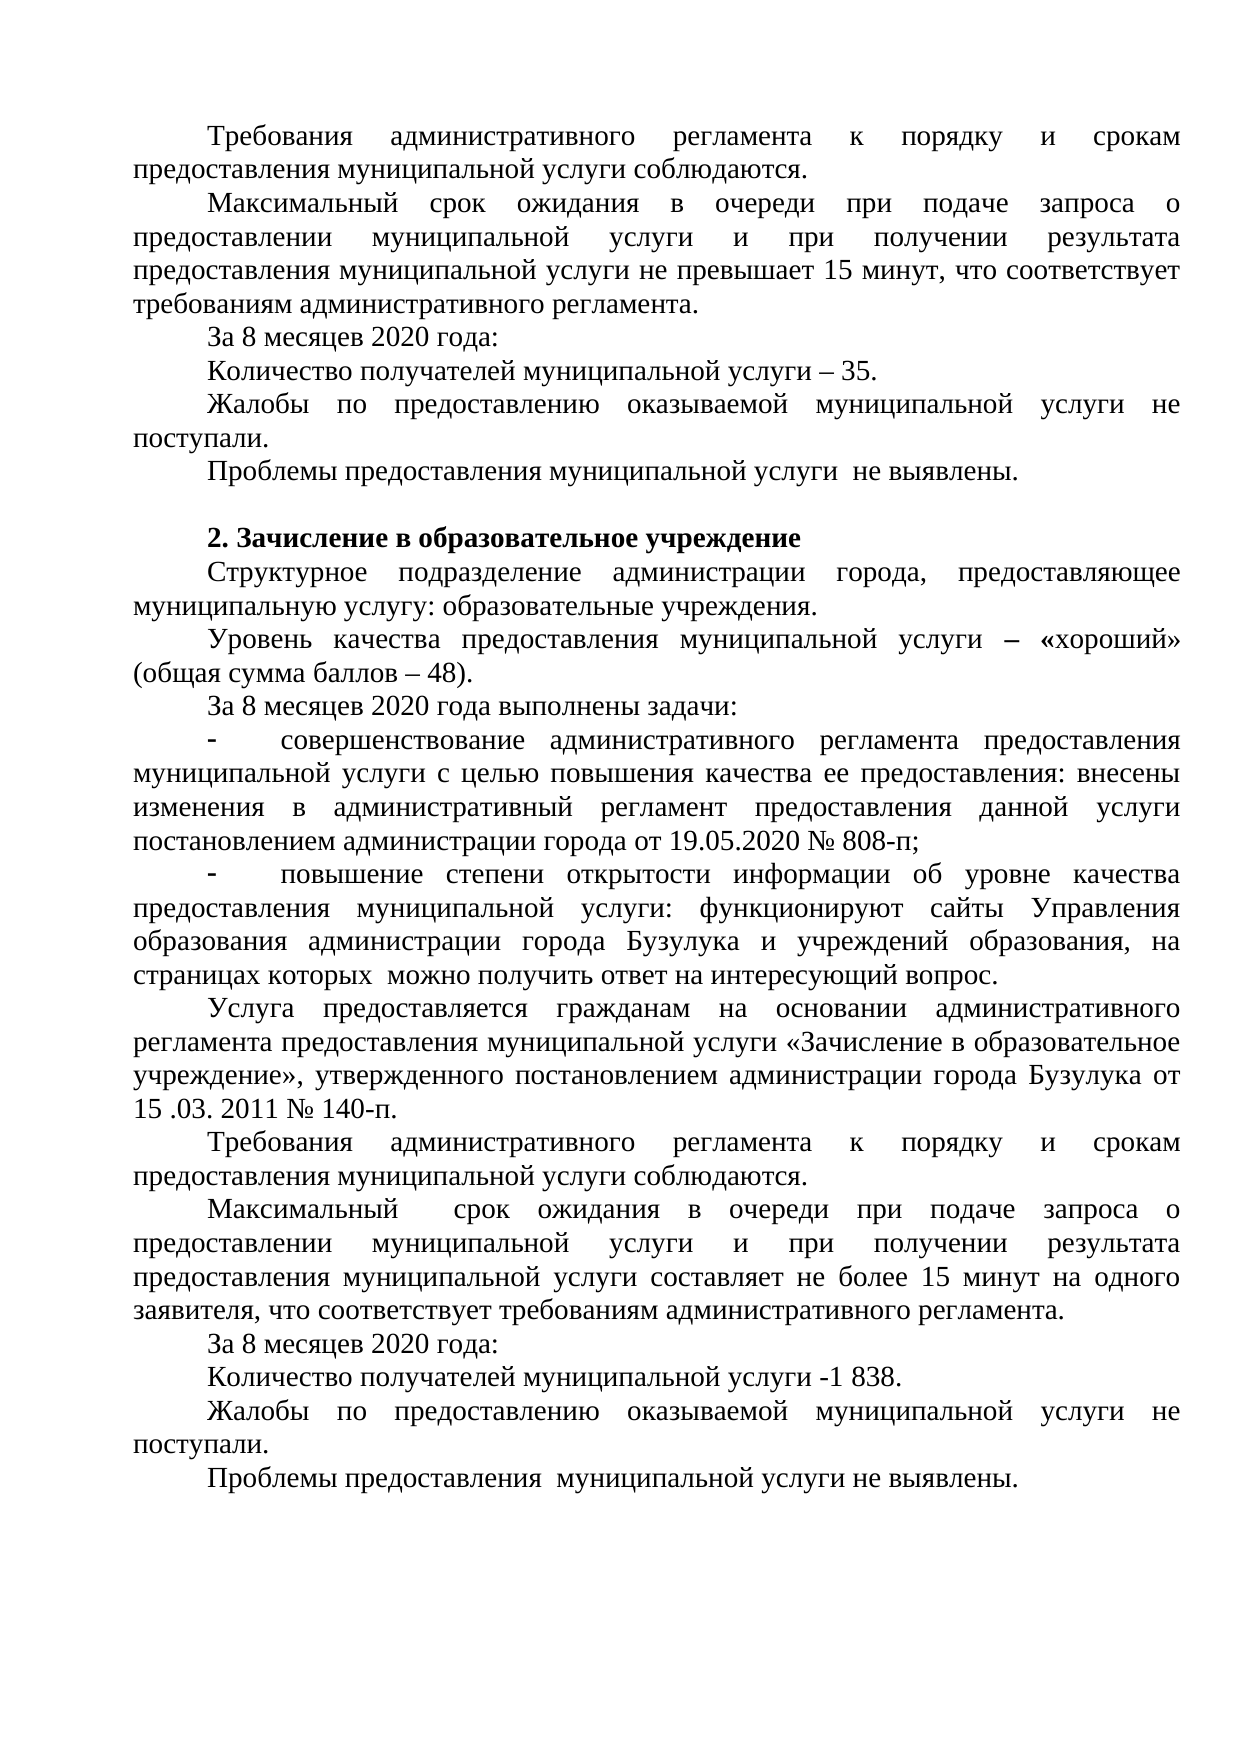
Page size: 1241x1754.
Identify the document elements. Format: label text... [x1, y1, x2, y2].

text Количество получателей муниципальной услуги -1 838. [133, 1359, 1181, 1393]
text За 8 месяцев 2020 года: [133, 1326, 1181, 1359]
text Жалобы по предоставлению оказываемой муниципальной услуги не поступали. [133, 1393, 1181, 1460]
list совершенствование административного регламента предоставления муниципальной услуги с целью повышения качества ее предоставления: внесены изменения в административный регламент предоставления данной услуги постановлением администрации города от 19.05.2020 № 808-п; [133, 722, 1181, 856]
text Проблемы предоставления муниципальной услуги не выявлены. [133, 1460, 1181, 1493]
text Максимальный срок ожидания в очереди при подаче запроса о предоставлении муниципальной услуги и при получении результата предоставления муниципальной услуги составляет не более 15 минут на одного заявителя, что соответствует требованиям административного регламента. [133, 1192, 1181, 1326]
text За 8 месяцев 2020 года выполнены задачи: [133, 688, 1181, 722]
text Жалобы по предоставлению оказываемой муниципальной услуги не поступали. [133, 386, 1181, 453]
text Структурное подразделение администрации города, предоставляющее муниципальную услугу: образовательные учреждения. [133, 554, 1181, 621]
text За 8 месяцев 2020 года: [133, 319, 1181, 353]
text Услуга предоставляется гражданам на основании административного регламента предоставления муниципальной услуги «Зачисление в образовательное учреждение», утвержденного постановлением администрации города Бузулука от 15 .03. 2011 № 140-п. [133, 990, 1181, 1124]
text Уровень качества предоставления муниципальной услуги – «хороший» (общая сумма баллов – 48). [133, 621, 1181, 688]
text Требования административного регламента к порядку и срокам предоставления муниципальной услуги соблюдаются. [133, 1124, 1181, 1192]
text 2. Зачисление в образовательное учреждение [133, 521, 1181, 554]
text Количество получателей муниципальной услуги – 35. [133, 353, 1181, 386]
list повышение степени открытости информации об уровне качества предоставления муниципальной услуги: функционируют сайты Управления образования администрации города Бузулука и учреждений образования, на страницах которых можно получить ответ на интересующий вопрос. [133, 856, 1181, 990]
text Проблемы предоставления муниципальной услуги не выявлены. [133, 453, 1181, 487]
text Требования административного регламента к порядку и срокам предоставления муниципальной услуги соблюдаются. [133, 118, 1181, 185]
text Максимальный срок ожидания в очереди при подаче запроса о предоставлении муниципальной услуги и при получении результата предоставления муниципальной услуги не превышает 15 минут, что соответствует требованиям административного регламента. [133, 185, 1181, 319]
